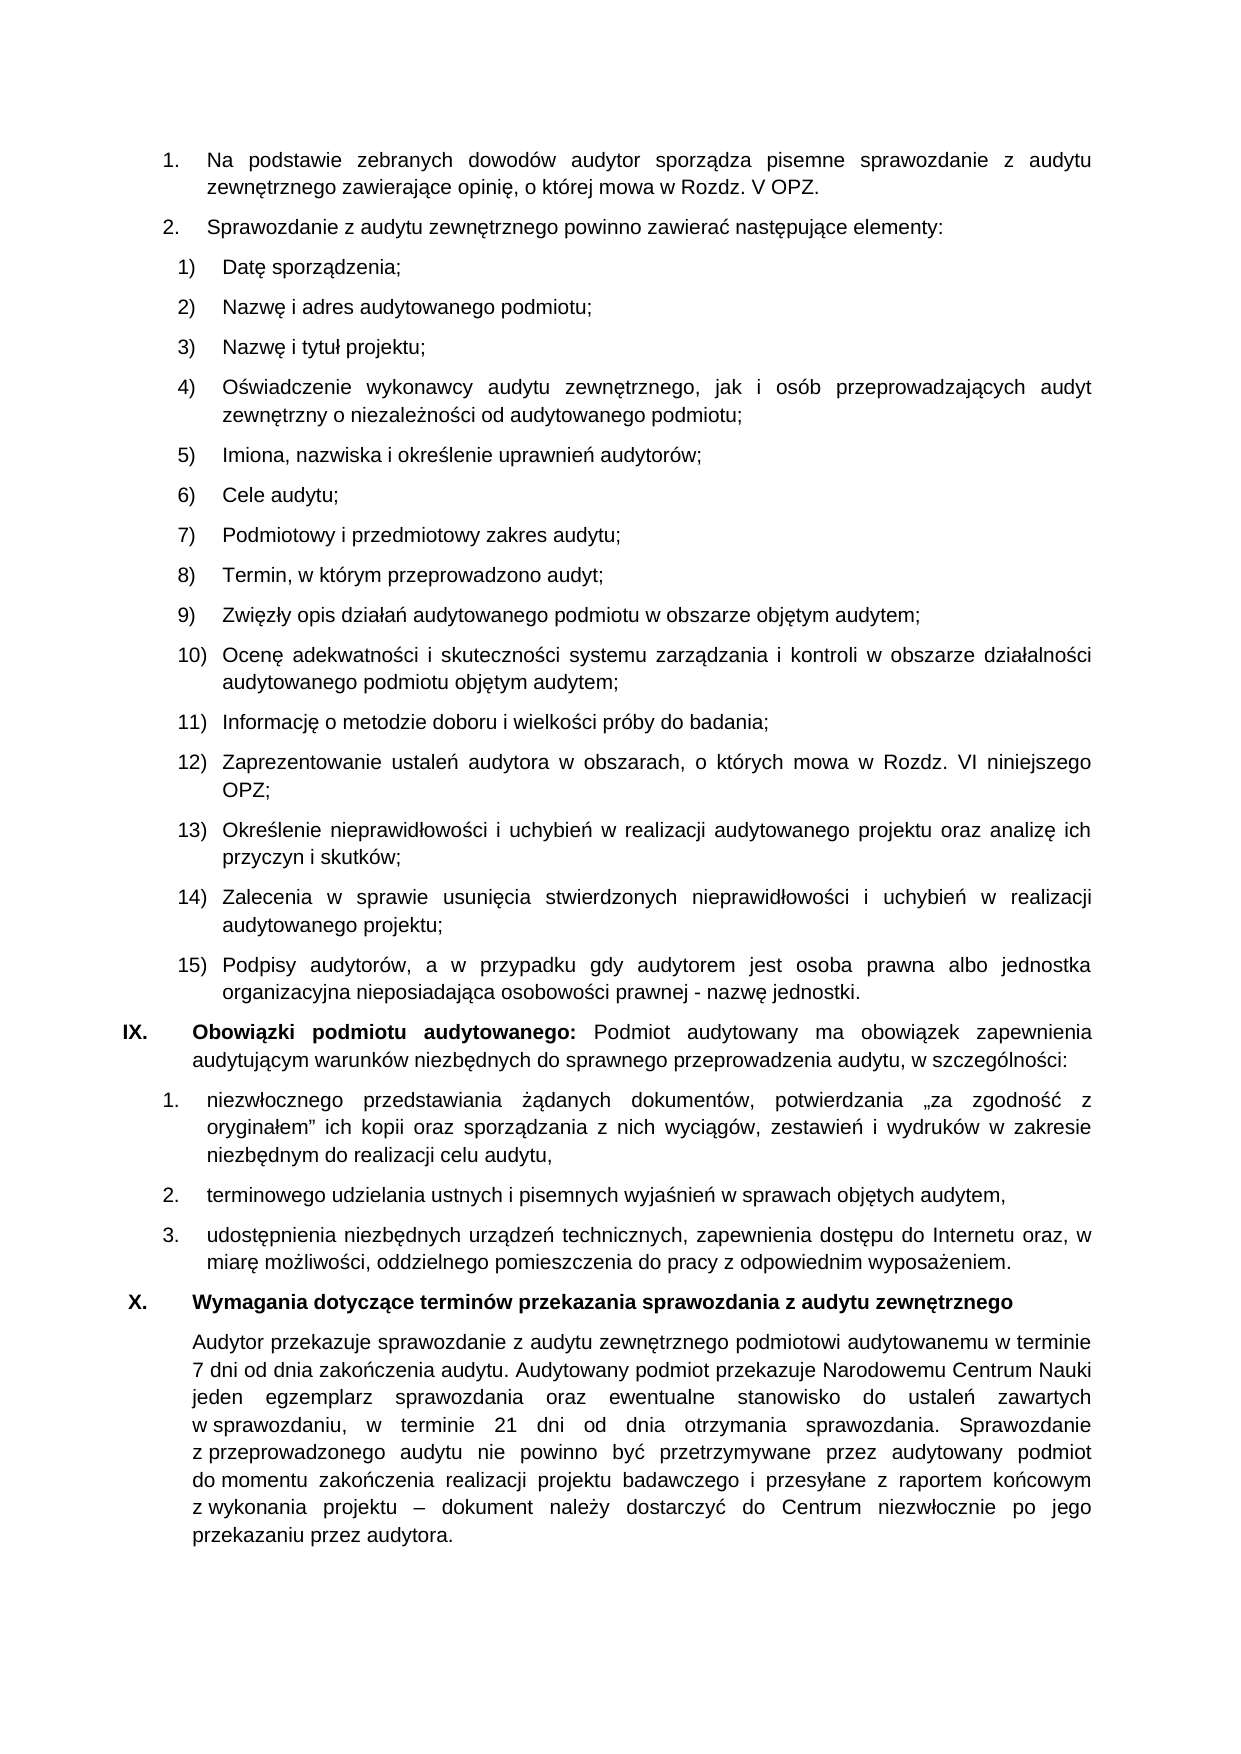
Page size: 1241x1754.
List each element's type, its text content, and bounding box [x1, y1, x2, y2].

list Podmiotowy i przedmiotowy zakres audytu; [177, 523, 1093, 547]
list niezwłocznego przedstawiania żądanych dokumentów, potwierdzania „za zgodność z oryginałem” ich kopii oraz sporządzania z nich wyciągów, zestawień i wydruków w zakresie niezbędnym do realizacji celu audytu, [162, 1088, 1093, 1167]
list Zwięzły opis działań audytowanego podmiotu w obszarze objętym audytem; [177, 603, 1093, 627]
list Zaprezentowanie ustaleń audytora w obszarach, o których mowa w Rozdz. VI niniejszego OPZ; [177, 750, 1093, 802]
list Cele audytu; [177, 483, 1093, 507]
list udostępnienia niezbędnych urządzeń technicznych, zapewnienia dostępu do Internetu oraz, w miarę możliwości, oddzielnego pomieszczenia do pracy z odpowiednim wyposażeniem. [162, 1223, 1093, 1274]
list Informację o metodzie doboru i wielkości próby do badania; [177, 710, 1093, 734]
list Nazwę i adres audytowanego podmiotu; [177, 295, 1093, 319]
list terminowego udzielania ustnych i pisemnych wyjaśnień w sprawach objętych audytem, [162, 1183, 1093, 1207]
list Określenie nieprawidłowości i uchybień w realizacji audytowanego projektu oraz analizę ich przyczyn i skutków; [177, 818, 1093, 869]
list Audytor przekazuje sprawozdanie z audytu zewnętrznego podmiotowi audytowanemu w terminie 7 dni od dnia zakończenia audytu. Audytowany podmiot przekazuje Narodowemu Centrum Nauki jeden egzemplarz sprawozdania oraz ewentualne stanowisko do ustaleń zawartych w sprawozdaniu, w terminie 21 dni od dnia otrzymania sprawozdania. Sprawozdanie z przeprowadzonego audytu nie powinno być przetrzymywane przez audytowany podmiot do momentu zakończenia realizacji projektu badawczego i przesyłane z raportem końcowym z wykonania projektu – dokument należy dostarczyć do Centrum niezwłocznie po jego przekazaniu przez audytora. [192, 1330, 1093, 1547]
list Ocenę adekwatności i skuteczności systemu zarządzania i kontroli w obszarze działalności audytowanego podmiotu objętym audytem; [177, 643, 1093, 694]
list Datę sporządzenia; [177, 255, 1093, 279]
list Wymagania dotyczące terminów przekazania sprawozdania z audytu zewnętrznego [148, 1290, 1093, 1314]
list Obowiązki podmiotu audytowanego: Podmiot audytowany ma obowiązek zapewnienia audytującym warunków niezbędnych do sprawnego przeprowadzenia audytu, w szczególności: [148, 1020, 1093, 1072]
list Sprawozdanie z audytu zewnętrznego powinno zawierać następujące elementy: [162, 215, 1093, 239]
list Na podstawie zebranych dowodów audytor sporządza pisemne sprawozdanie z audytu zewnętrznego zawierające opinię, o której mowa w Rozdz. V OPZ. [162, 148, 1093, 199]
list Nazwę i tytuł projektu; [177, 335, 1093, 359]
list Oświadczenie wykonawcy audytu zewnętrznego, jak i osób przeprowadzających audyt zewnętrzny o niezależności od audytowanego podmiotu; [177, 375, 1093, 427]
list Zalecenia w sprawie usunięcia stwierdzonych nieprawidłowości i uchybień w realizacji audytowanego projektu; [177, 885, 1093, 937]
list Termin, w którym przeprowadzono audyt; [177, 563, 1093, 587]
list Imiona, nazwiska i określenie uprawnień audytorów; [177, 443, 1093, 467]
list Podpisy audytorów, a w przypadku gdy audytorem jest osoba prawna albo jednostka organizacyjna nieposiadająca osobowości prawnej - nazwę jednostki. [177, 953, 1093, 1004]
